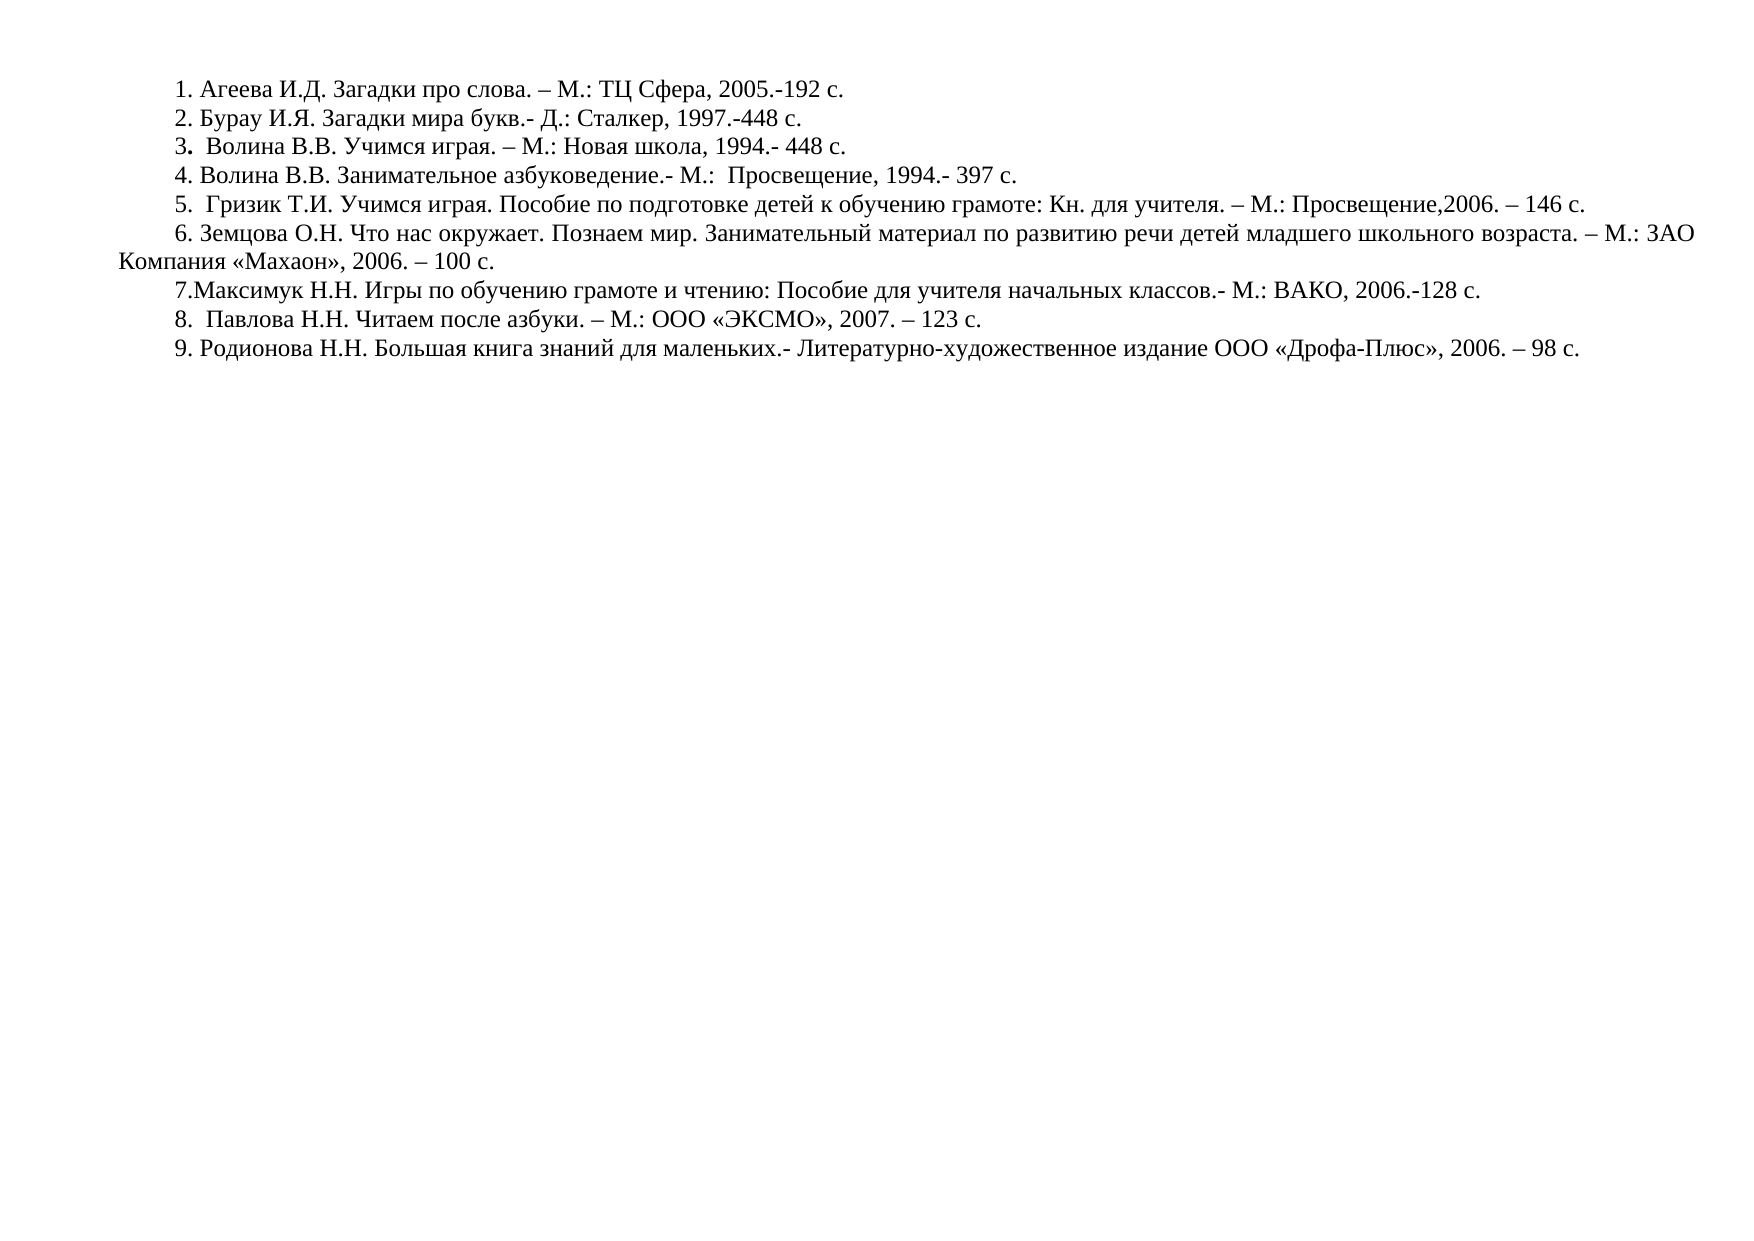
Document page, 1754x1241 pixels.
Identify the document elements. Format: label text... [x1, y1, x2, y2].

text 5. Гризик Т.И. Учимся играя. Пособие по подготовке детей к обучению грамоте: Кн. для учителя. – М.: Просвещение,2006. – 146 с. [118, 189, 1698, 218]
text 9. Родионова Н.Н. Большая книга знаний для маленьких.- Литературно-художественное издание ООО «Дрофа-Плюс», 2006. – 98 с. [118, 333, 1698, 361]
text 1. Агеева И.Д. Загадки про слова. – М.: ТЦ Сфера, 2005.-192 с. [118, 74, 1698, 103]
text 7.Максимук Н.Н. Игры по обучению грамоте и чтению: Пособие для учителя начальных классов.- М.: ВАКО, 2006.-128 с. [118, 275, 1698, 304]
text 2. Бурау И.Я. Загадки мира букв.- Д.: Сталкер, 1997.-448 с. [118, 103, 1698, 131]
text 8. Павлова Н.Н. Читаем после азбуки. – М.: ООО «ЭКСМО», 2007. – 123 с. [118, 304, 1698, 333]
text 4. Волина В.В. Занимательное азбуковедение.- М.: Просвещение, 1994.- 397 с. [118, 160, 1698, 189]
text 3. Волина В.В. Учимся играя. – М.: Новая школа, 1994.- 448 с. [118, 131, 1698, 160]
text 6. Земцова О.Н. Что нас окружает. Познаем мир. Занимательный материал по развитию речи детей младшего школьного возраста. – М.: ЗАО Компания «Махаон», 2006. – 100 с. [118, 218, 1698, 275]
